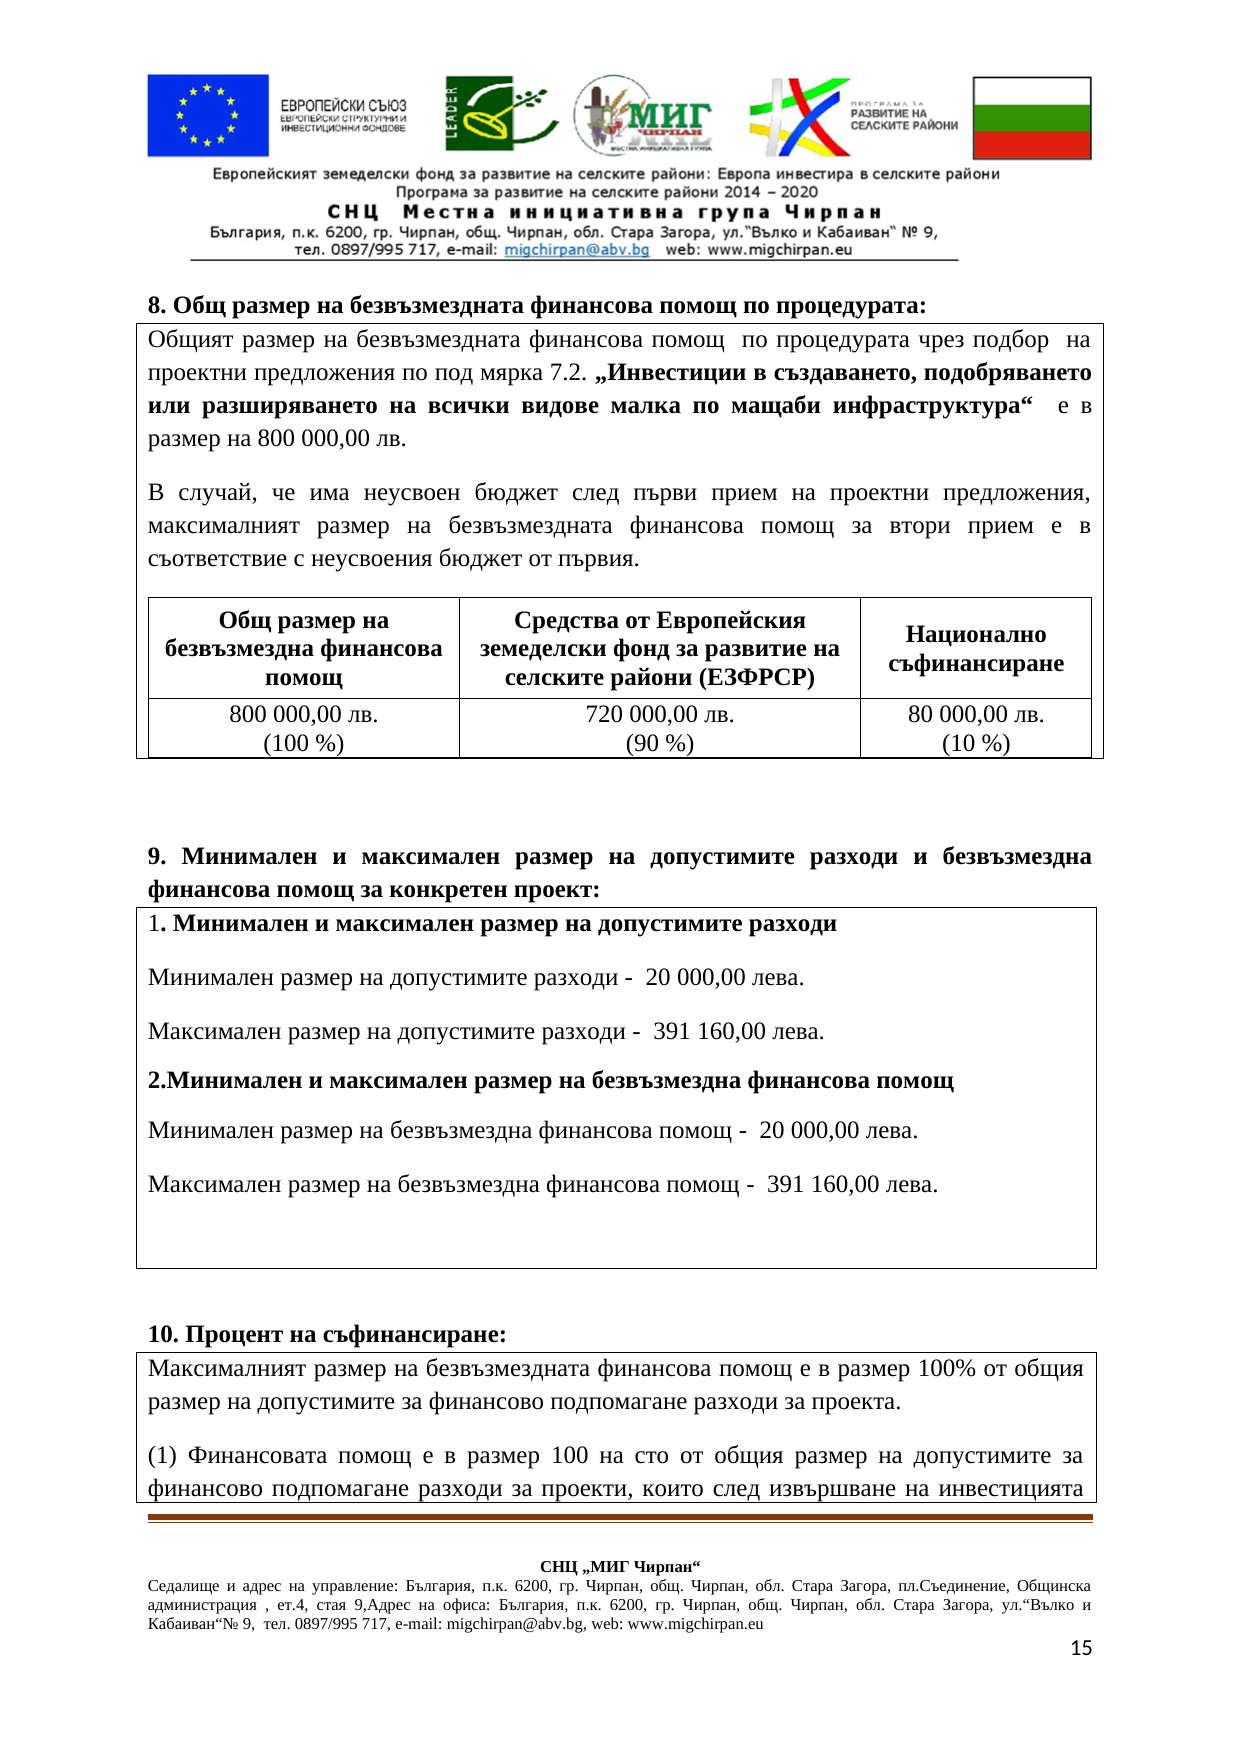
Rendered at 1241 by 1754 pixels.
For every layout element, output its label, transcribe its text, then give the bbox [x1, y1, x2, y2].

picture [147, 73, 1093, 262]
subtitle 10. Процент на съфинансиране: [148, 1319, 1093, 1348]
subtitle 9. Минимален и максимален размер на допустимите разходи и безвъзмездна финансова помощ за конкретен проект: [148, 841, 1093, 903]
table_header 1. Минимален и максимален размер на допустимите разходи Минимален размер на допустимите разходи - 20 000,00 лева. Максимален размер на допустимите разходи - 391 160,00 лева. 2.Минимален и максимален размер на безвъзмездна финансова помощ Минимален размер на безвъзмездна финансова помощ - 20 000,00 лева. Максимален размер на безвъзмездна финансова помощ - 391 160,00 лева. [137, 908, 1096, 1268]
table_header Общият размер на безвъзмездната финансова помощ по процедурата чрез подбор на проектни предложения по под мярка 7.2. „Инвестиции в създаването, подобряването или разширяването на всички видове малка по мащаби инфраструктура“ е в размер на 800 000,00 лв. В случай, че има неусвоен бюджет след първи прием на проектни предложения, максималният размер на безвъзмездната финансова помощ за втори прием е в съответствие с неусвоения бюджет от първия. [137, 324, 1103, 758]
subtitle 8. Общ размер на безвъзмездната финансова помощ по процедурата: [148, 290, 1093, 318]
